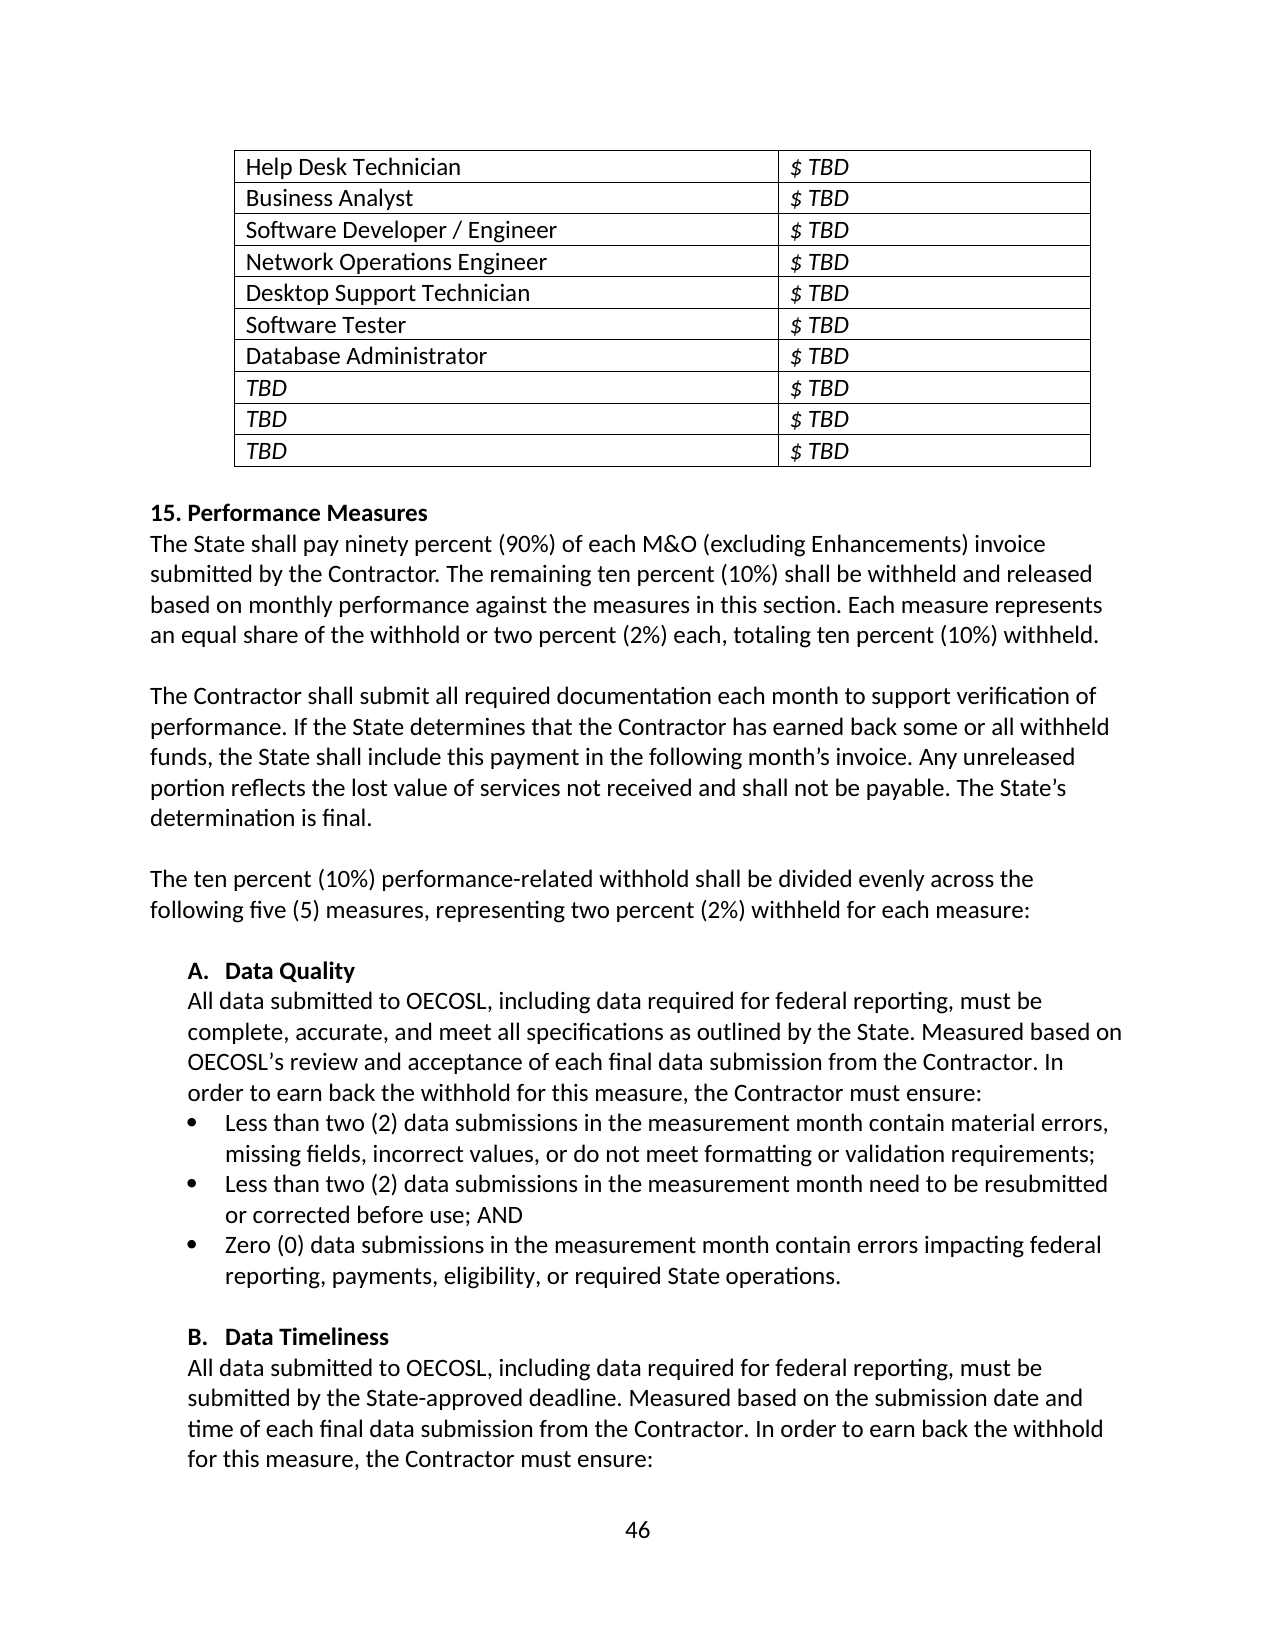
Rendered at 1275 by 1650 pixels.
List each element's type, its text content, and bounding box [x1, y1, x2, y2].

text The ten percent (10%) performance-related withhold shall be divided evenly across the following five (5) measures, representing two percent (2%) withheld for each measure: [150, 863, 1125, 924]
list Zero (0) data submissions in the measurement month contain errors impacting federal reporting, payments, eligibility, or required State operations. [187, 1230, 1125, 1291]
table_cell $ TBD [779, 277, 1090, 308]
table_cell Software Developer / Engineer [235, 214, 778, 245]
table_cell $ TBD [779, 435, 1090, 466]
table_cell Network Operations Engineer [235, 246, 778, 276]
table_cell TBD [235, 435, 778, 466]
table_cell Software Tester [235, 309, 778, 339]
table_cell $ TBD [779, 309, 1090, 339]
text All data submitted to OECOSL, including data required for federal reporting, must be complete, accurate, and meet all specifications as outlined by the State. Measured based on OECOSL’s review and acceptance of each final data submission from the Contractor. In order to earn back the withhold for this measure, the Contractor must ensure: [187, 986, 1125, 1108]
table_cell $ TBD [779, 340, 1090, 371]
text The State shall pay ninety percent (90%) of each M&O (excluding Enhancements) invoice submitted by the Contractor. The remaining ten percent (10%) shall be withheld and released based on monthly performance against the measures in this section. Each measure represents an equal share of the withhold or two percent (2%) each, totaling ten percent (10%) withheld. [150, 528, 1125, 650]
table_cell $ TBD [779, 246, 1090, 276]
table_cell $ TBD [779, 372, 1090, 402]
table_cell $ TBD [779, 214, 1090, 245]
table_cell Desktop Support Technician [235, 277, 778, 308]
table_cell $ TBD [779, 183, 1090, 213]
table_cell TBD [235, 372, 778, 402]
table_cell Business Analyst [235, 183, 778, 213]
table_cell Help Desk Technician [235, 151, 778, 182]
list Less than two (2) data submissions in the measurement month contain material errors, missing fields, incorrect values, or do not meet formatting or validation requirements; [187, 1108, 1125, 1169]
table_cell $ TBD [779, 404, 1090, 434]
table_cell Database Administrator [235, 340, 778, 371]
text The Contractor shall submit all required documentation each month to support verification of performance. If the State determines that the Contractor has earned back some or all withheld funds, the State shall include this payment in the following month’s invoice. Any unreleased portion reflects the lost value of services not received and shall not be payable. The State’s determination is final. [150, 680, 1125, 833]
text All data submitted to OECOSL, including data required for federal reporting, must be submitted by the State-approved deadline. Measured based on the submission date and time of each final data submission from the Contractor. In order to earn back the withhold for this measure, the Contractor must ensure: [187, 1352, 1125, 1474]
table_cell $ TBD [779, 151, 1090, 182]
subtitle Data Timeliness [187, 1321, 1125, 1352]
subtitle Data Quality [187, 955, 1125, 986]
table_cell TBD [235, 404, 778, 434]
subtitle Performance Measures [150, 497, 1125, 528]
list Less than two (2) data submissions in the measurement month need to be resubmitted or corrected before use; AND [187, 1169, 1125, 1230]
